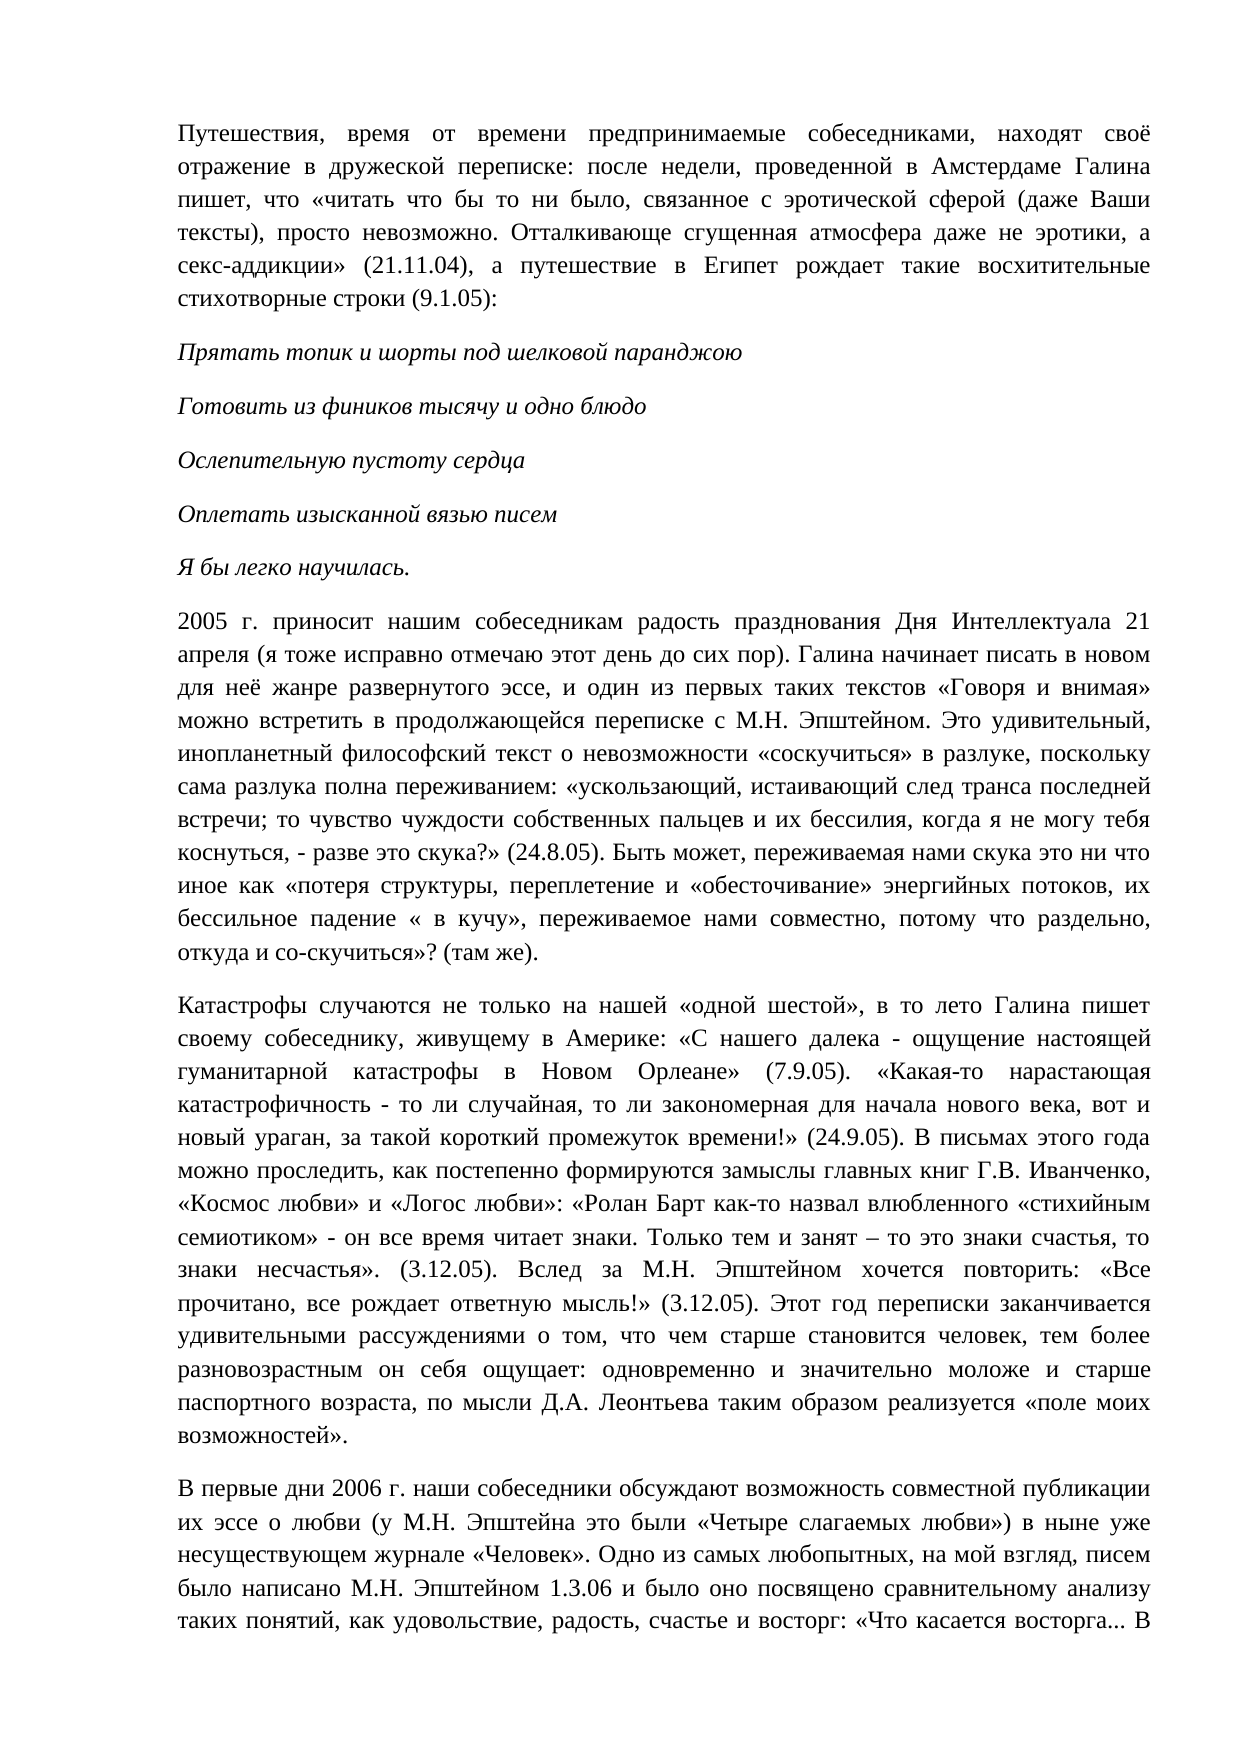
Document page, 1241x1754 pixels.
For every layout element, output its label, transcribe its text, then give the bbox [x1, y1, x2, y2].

text Оплетать изысканной вязью писем [177, 499, 1152, 527]
text Катастрофы случаются не только на нашей «одной шестой», в то лето Галина пишет своему собеседнику, живущему в Америке: «С нашего далека - ощущение настоящей гуманитарной катастрофы в Новом Орлеане» (7.9.05). «Какая-то нарастающая катастрофичность - то ли случайная, то ли закономерная для начала нового века, вот и новый ураган, за такой короткий промежуток времени!» (24.9.05). В письмах этого года можно проследить, как постепенно формируются замыслы главных книг Г.В. Иванченко, «Космос любви» и «Логос любви»: «Ролан Барт как-то назвал влюбленного «стихийным семиотиком» - он все время читает знаки. Только тем и занят – то это знаки счастья, то знаки несчастья». (3.12.05). Вслед за М.Н. Эпштейном хочется повторить: «Все прочитано, все рождает ответную мысль!» (3.12.05). Этот год переписки заканчивается удивительными рассуждениями о том, что чем старше становится человек, тем более разновозрастным он себя ощущает: одновременно и значительно моложе и старше паспортного возраста, по мысли Д.А. Леонтьева таким образом реализуется «поле моих возможностей». [177, 990, 1152, 1448]
text Ослепительную пустоту сердца [177, 445, 1152, 473]
text Прятать топик и шорты под шелковой паранджою [177, 337, 1152, 366]
text Готовить из фиников тысячу и одно блюдо [177, 391, 1152, 420]
text Я бы легко научилась. [177, 552, 1152, 581]
text Путешествия, время от времени предпринимаемые собеседниками, находят своё отражение в дружеской переписке: после недели, проведенной в Амстердаме Галина пишет, что «читать что бы то ни было, связанное с эротической сферой (даже Ваши тексты), просто невозможно. Отталкивающе сгущенная атмосфера даже не эротики, а секс-аддикции» (21.11.04), а путешествие в Египет рождает такие восхитительные стихотворные строки (9.1.05): [177, 118, 1152, 312]
text 2005 г. приносит нашим собеседникам радость празднования Дня Интеллектуала 21 апреля (я тоже исправно отмечаю этот день до сих пор). Галина начинает писать в новом для неё жанре развернутого эссе, и один из первых таких текстов «Говоря и внимая» можно встретить в продолжающейся переписке с М.Н. Эпштейном. Это удивительный, инопланетный философский текст о невозможности «соскучиться» в разлуке, поскольку сама разлука полна переживанием: «ускользающий, истаивающий след транса последней встречи; то чувство чуждости собственных пальцев и их бессилия, когда я не могу тебя коснуться, - разве это скука?» (24.8.05). Быть может, переживаемая нами скука это ни что иное как «потеря структуры, переплетение и «обесточивание» энергийных потоков, их бессильное падение « в кучу», переживаемое нами совместно, потому что раздельно, откуда и со-скучиться»? (там же). [177, 606, 1152, 965]
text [177, 1473, 1152, 1634]
